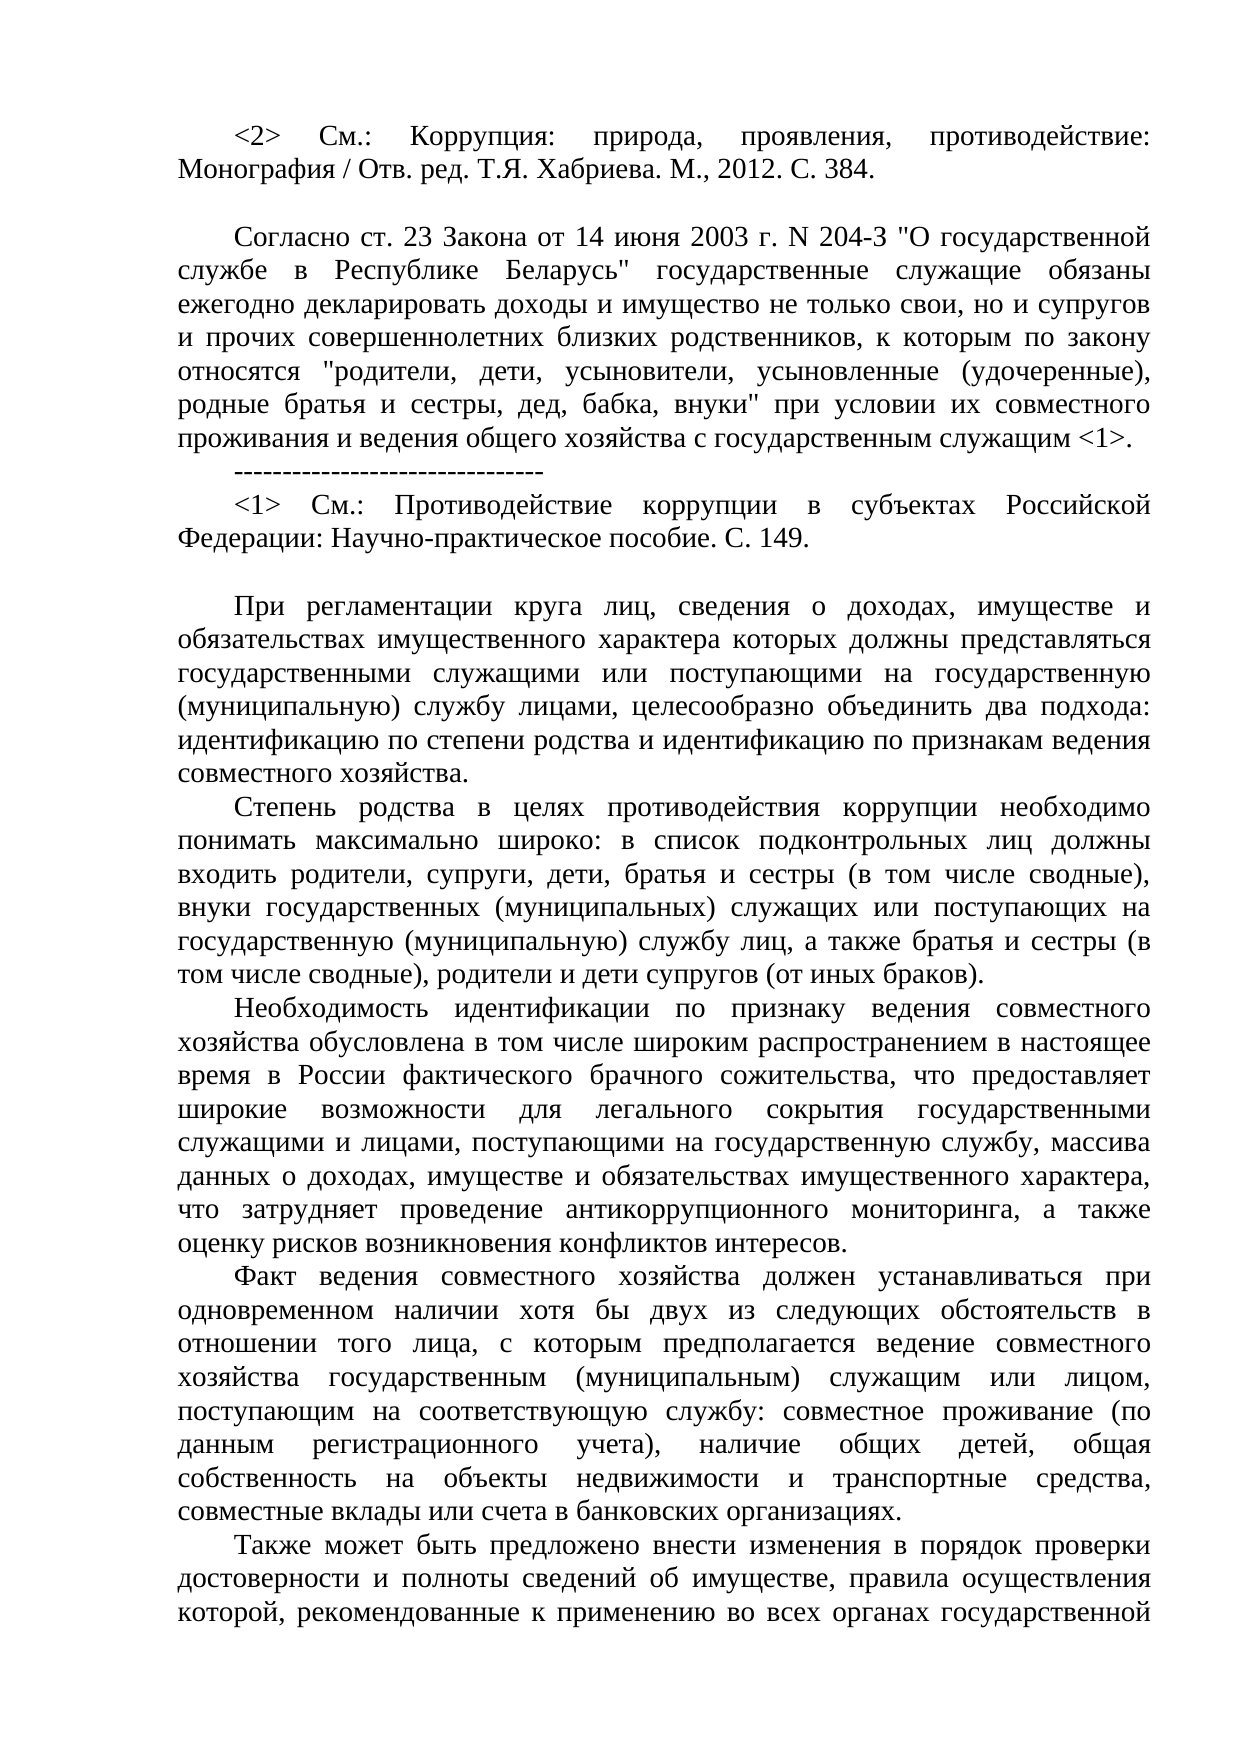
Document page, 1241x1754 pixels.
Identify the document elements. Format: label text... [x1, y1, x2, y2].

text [177, 1527, 1152, 1627]
text <1> См.: Противодействие коррупции в субъектах Российской Федерации: Научно-практическое пособие. С. 149. [177, 487, 1152, 554]
text Степень родства в целях противодействия коррупции необходимо понимать максимально широко: в список подконтрольных лиц должны входить родители, супруги, дети, братья и сестры (в том числе сводные), внуки государственных (муниципальных) служащих или поступающих на государственную (муниципальную) службу лиц, а также братья и сестры (в том числе сводные), родители и дети супругов (от иных браков). [177, 789, 1152, 990]
text -------------------------------- [177, 453, 1152, 487]
text При регламентации круга лиц, сведения о доходах, имуществе и обязательствах имущественного характера которых должны представляться государственными служащими или поступающими на государственную (муниципальную) службу лицами, целесообразно объединить два подхода: идентификацию по степени родства и идентификацию по признакам ведения совместного хозяйства. [177, 588, 1152, 789]
text Факт ведения совместного хозяйства должен устанавливаться при одновременном наличии хотя бы двух из следующих обстоятельств в отношении того лица, с которым предполагается ведение совместного хозяйства государственным (муниципальным) служащим или лицом, поступающим на соответствующую службу: совместное проживание (по данным регистрационного учета), наличие общих детей, общая собственность на объекты недвижимости и транспортные средства, совместные вклады или счета в банковских организациях. [177, 1258, 1152, 1527]
text <2> См.: Коррупция: природа, проявления, противодействие: Монография / Отв. ред. Т.Я. Хабриева. М., 2012. С. 384. [177, 118, 1152, 185]
text Согласно ст. 23 Закона от 14 июня 2003 г. N 204-З "О государственной службе в Республике Беларусь" государственные служащие обязаны ежегодно декларировать доходы и имущество не только свои, но и супругов и прочих совершеннолетних близких родственников, к которым по закону относятся "родители, дети, усыновители, усыновленные (удочеренные), родные братья и сестры, дед, бабка, внуки" при условии их совместного проживания и ведения общего хозяйства с государственным служащим <1>. [177, 219, 1152, 453]
text Необходимость идентификации по признаку ведения совместного хозяйства обусловлена в том числе широким распространением в настоящее время в России фактического брачного сожительства, что предоставляет широкие возможности для легального сокрытия государственными служащими и лицами, поступающими на государственную службу, массива данных о доходах, имуществе и обязательствах имущественного характера, что затрудняет проведение антикоррупционного мониторинга, а также оценку рисков возникновения конфликтов интересов. [177, 990, 1152, 1258]
